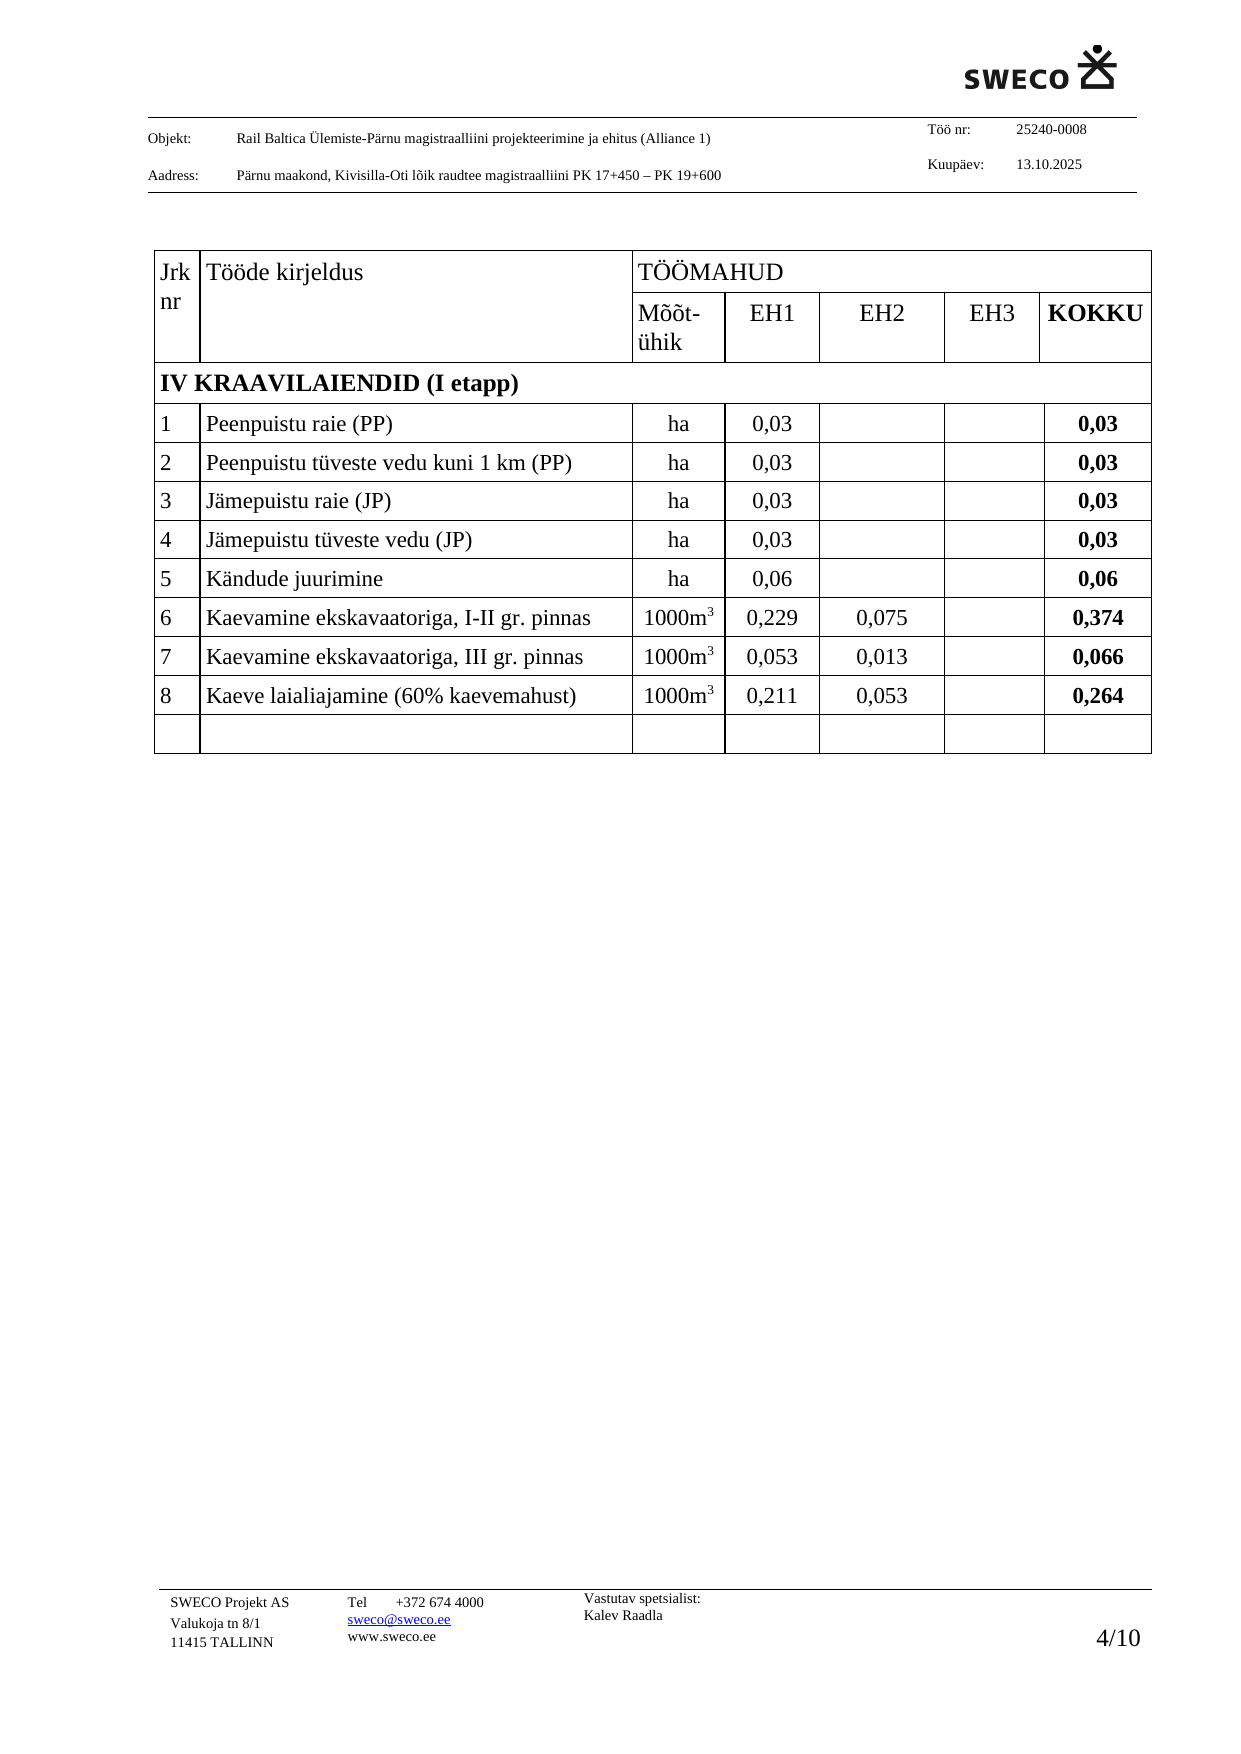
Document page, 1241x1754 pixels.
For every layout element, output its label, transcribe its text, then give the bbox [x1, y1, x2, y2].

table_cell 4 [155, 521, 199, 558]
table_cell [201, 715, 632, 753]
table_cell [633, 715, 724, 753]
table_cell EH1 [726, 293, 819, 362]
table_cell 0,06 [726, 559, 819, 597]
table_cell [945, 598, 1044, 636]
table_cell 6 [155, 598, 199, 636]
table_cell 0,053 [820, 676, 944, 714]
table_cell [155, 715, 199, 753]
table_cell Peenpuistu tüveste vedu kuni 1 km (PP) [201, 443, 632, 481]
table_cell 0,03 [726, 482, 819, 519]
table_cell [945, 676, 1044, 714]
table_cell [820, 443, 944, 481]
table_cell 0,053 [726, 637, 819, 675]
table_cell Jämepuistu raie (JP) [201, 482, 632, 519]
table_cell [945, 404, 1044, 442]
table_cell 8 [155, 676, 199, 714]
table_cell ha [633, 404, 724, 442]
table_header TÖÖMAHUD [633, 251, 1151, 292]
table_cell [820, 715, 944, 753]
picture [965, 45, 1117, 89]
table_cell [945, 482, 1044, 519]
table_cell Jämepuistu tüveste vedu (JP) [201, 521, 632, 558]
table_cell 1000m3 [633, 637, 724, 675]
table_cell [820, 404, 944, 442]
table_cell Kändude juurimine [201, 559, 632, 597]
table_cell Kaevamine ekskavaatoriga, III gr. pinnas [201, 637, 632, 675]
table_cell 0,066 [1045, 637, 1151, 675]
table_cell 0,211 [726, 676, 819, 714]
table_cell Kaevamine ekskavaatoriga, I-II gr. pinnas [201, 598, 632, 636]
table_cell 0,03 [726, 404, 819, 442]
table_header Tööde kirjeldus [201, 251, 632, 362]
table_cell [945, 521, 1044, 558]
table_cell 3 [155, 482, 199, 519]
table_cell [945, 443, 1044, 481]
table_cell 0,374 [1045, 598, 1151, 636]
table_cell 1000m3 [633, 676, 724, 714]
table_cell [945, 715, 1044, 753]
table_cell 0,03 [1045, 404, 1151, 442]
table_cell Kaeve laialiajamine (60% kaevemahust) [201, 676, 632, 714]
table_header Jrk nr [155, 251, 199, 362]
table_cell 0,03 [726, 521, 819, 558]
table_cell 0,03 [1045, 482, 1151, 519]
table_cell IV KRAAVILAIENDID (I etapp) [155, 363, 1151, 403]
table_cell KOKKU [1040, 293, 1151, 362]
table_cell ha [633, 443, 724, 481]
table_cell ha [633, 482, 724, 519]
table_cell 0,06 [1045, 559, 1151, 597]
table_cell [820, 482, 944, 519]
table_cell 0,03 [1045, 443, 1151, 481]
table_cell 7 [155, 637, 199, 675]
table_cell 1 [155, 404, 199, 442]
table_cell 1000m3 [633, 598, 724, 636]
table_cell ha [633, 559, 724, 597]
table_cell EH3 [945, 293, 1039, 362]
table_cell [945, 637, 1044, 675]
table_cell 0,075 [820, 598, 944, 636]
table_cell EH2 [820, 293, 944, 362]
table_cell [726, 715, 819, 753]
table_cell 0,03 [726, 443, 819, 481]
table_cell [820, 559, 944, 597]
table_cell 5 [155, 559, 199, 597]
table_cell 0,264 [1045, 676, 1151, 714]
table_cell ha [633, 521, 724, 558]
table_cell 0,229 [726, 598, 819, 636]
table_cell 0,03 [1045, 521, 1151, 558]
table_cell [945, 559, 1044, 597]
table_cell Peenpuistu raie (PP) [201, 404, 632, 442]
table_cell 0,013 [820, 637, 944, 675]
table_cell Mõõt-ühik [633, 293, 724, 362]
table_cell [820, 521, 944, 558]
table_cell [1045, 715, 1151, 753]
table_cell 2 [155, 443, 199, 481]
